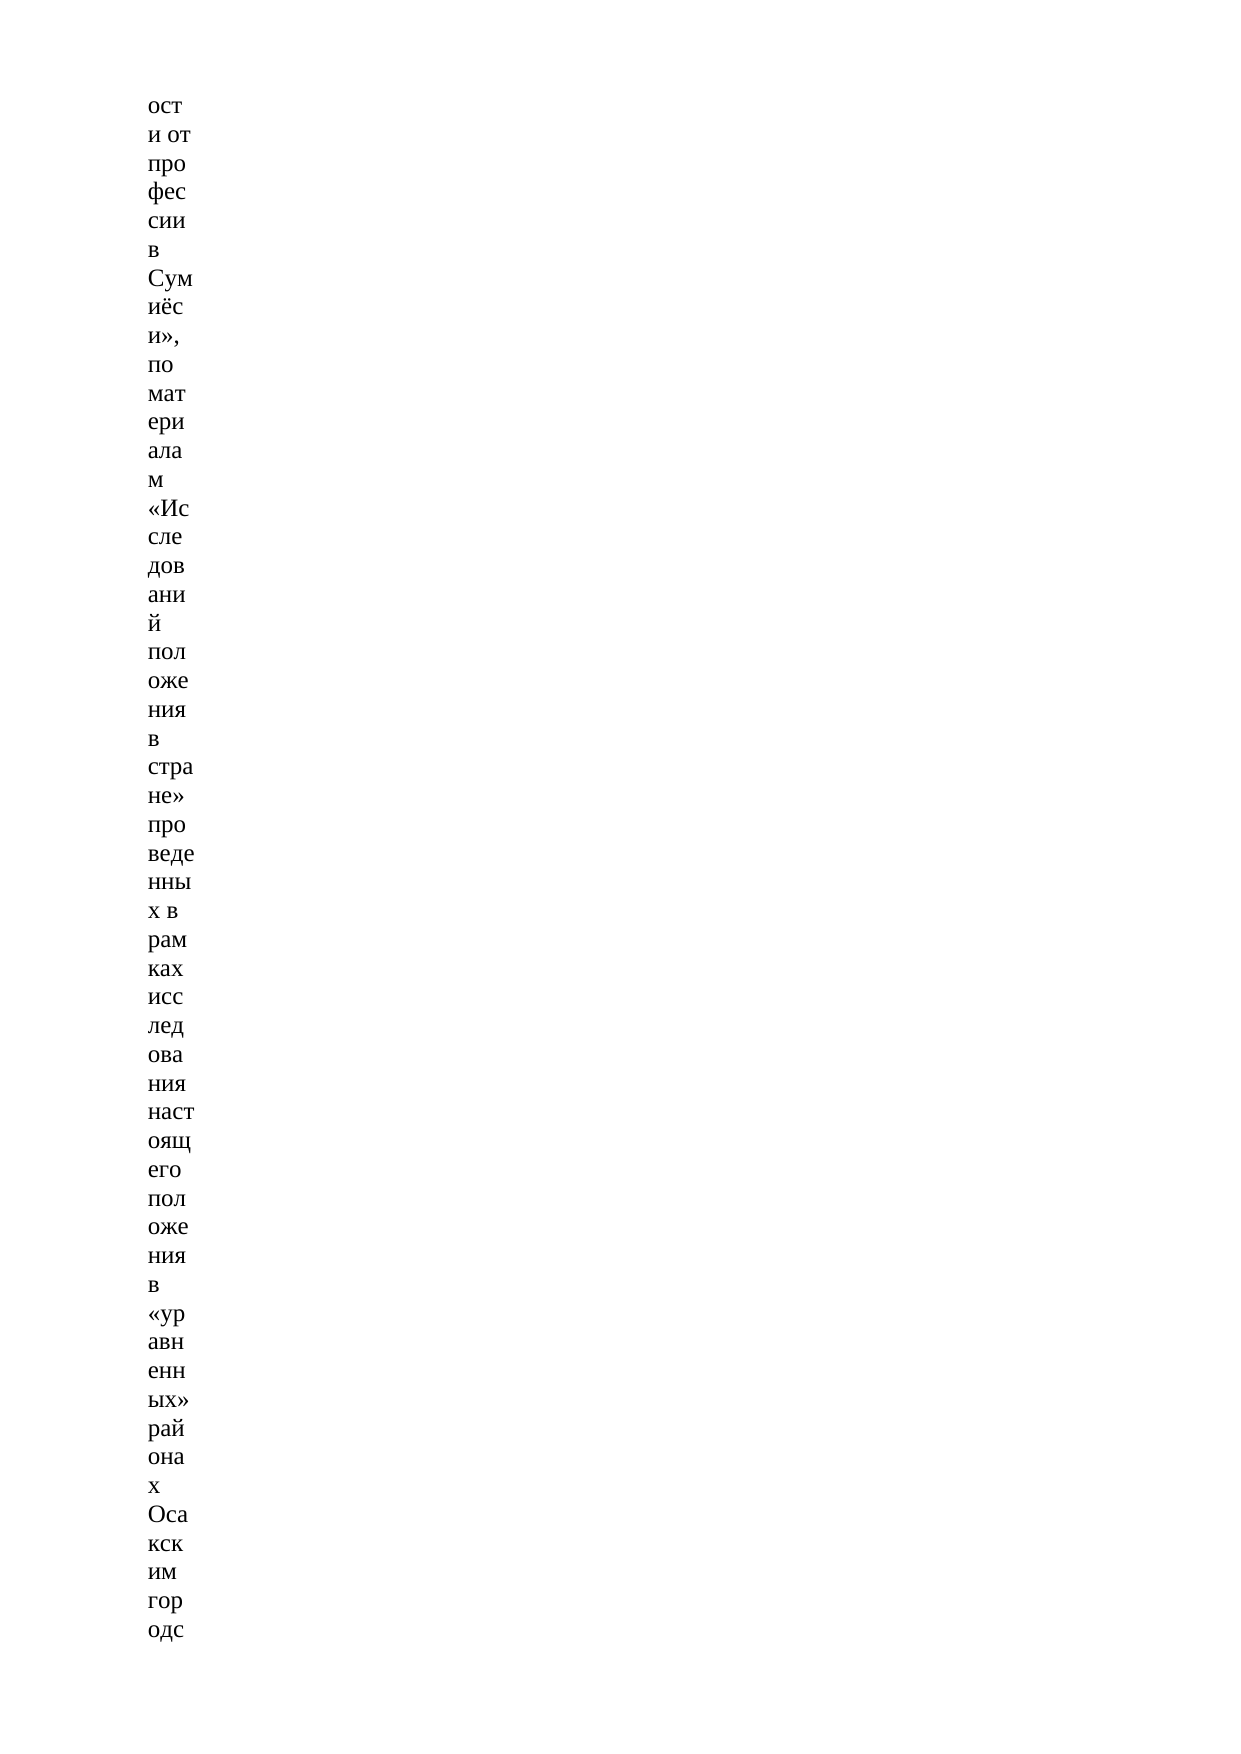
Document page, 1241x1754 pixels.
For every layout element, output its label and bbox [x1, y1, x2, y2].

table_header [146, 89, 196, 1644]
